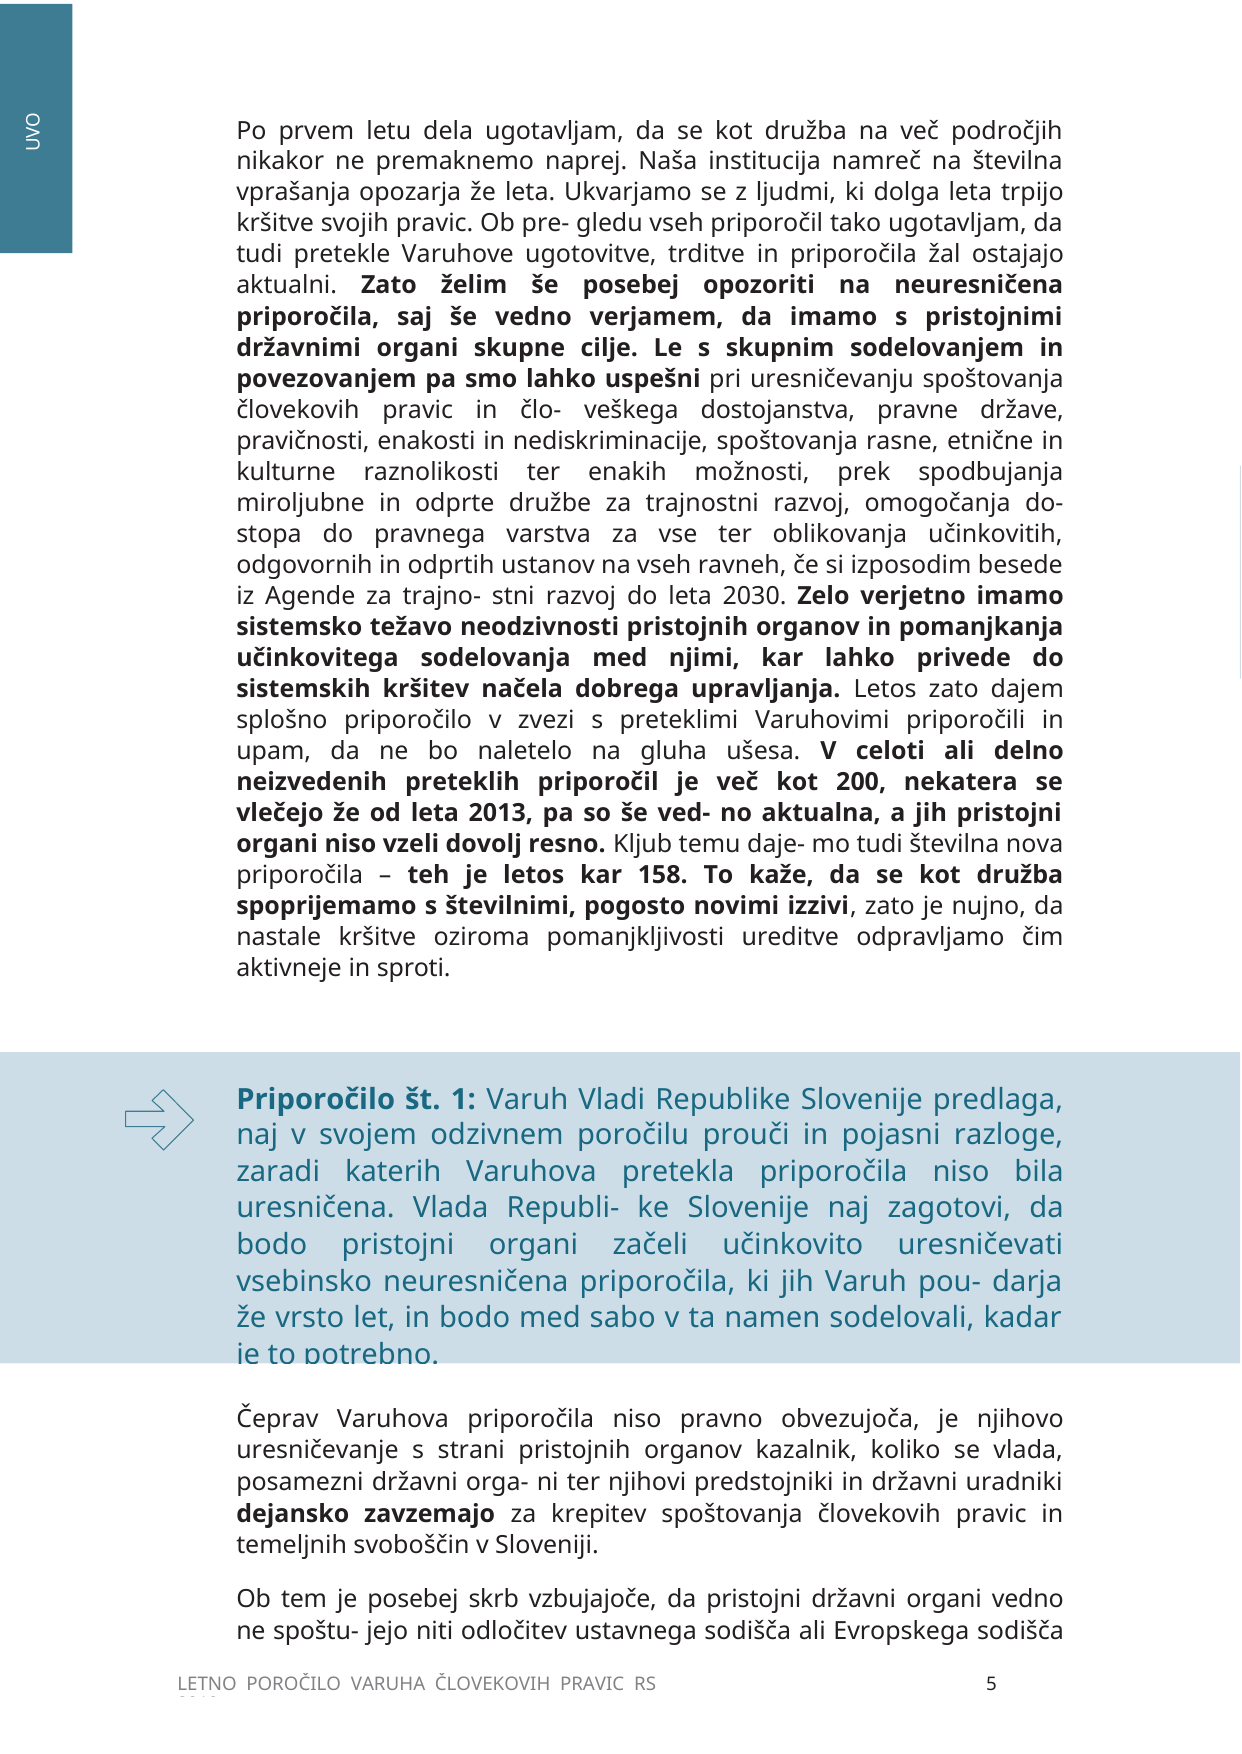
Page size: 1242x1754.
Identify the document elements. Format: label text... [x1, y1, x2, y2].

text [236, 1582, 1064, 1647]
text Po prvem letu dela ugotavljam, da se kot družba na več področjih nikakor ne premaknemo naprej. Naša institucija namreč na številna vprašanja opozarja že leta. Ukvarjamo se z ljudmi, ki dolga leta trpijo kršitve svojih pravic. Ob pre- gledu vseh priporočil tako ugotavljam, da tudi pretekle Varuhove ugotovitve, trditve in priporočila žal ostajajo aktualni. Zato želim še posebej opozoriti na neuresničena priporočila, saj še vedno verjamem, da imamo s pristojnimi državnimi organi skupne cilje. Le s skupnim sodelovanjem in povezovanjem pa smo lahko uspešni pri uresničevanju spoštovanja človekovih pravic in člo- veškega dostojanstva, pravne države, pravičnosti, enakosti in nediskriminacije, spoštovanja rasne, etnične in kulturne raznolikosti ter enakih možnosti, prek spodbujanja miroljubne in odprte družbe za trajnostni razvoj, omogočanja do- stopa do pravnega varstva za vse ter oblikovanja učinkovitih, odgovornih in odprtih ustanov na vseh ravneh, če si izposodim besede iz Agende za trajno- stni razvoj do leta 2030. Zelo verjetno imamo sistemsko težavo neodzivnosti pristojnih organov in pomanjkanja učinkovitega sodelovanja med njimi, kar lahko privede do sistemskih kršitev načela dobrega upravljanja. Letos zato dajem splošno priporočilo v zvezi s preteklimi Varuhovimi priporočili in upam, da ne bo naletelo na gluha ušesa. V celoti ali delno neizvedenih preteklih priporočil je več kot 200, nekatera se vlečejo že od leta 2013, pa so še ved- no aktualna, a jih pristojni organi niso vzeli dovolj resno. Kljub temu daje- mo tudi številna nova priporočila – teh je letos kar 158. To kaže, da se kot družba spoprijemamo s številnimi, pogosto novimi izzivi, zato je nujno, da nastale kršitve oziroma pomanjkljivosti ureditve odpravljamo čim aktivneje in sproti. [236, 115, 1064, 984]
text Čeprav Varuhova priporočila niso pravno obvezujoča, je njihovo uresničevanje s strani pristojnih organov kazalnik, koliko se vlada, posamezni državni orga- ni ter njihovi predstojniki in državni uradniki dejansko zavzemajo za krepitev spoštovanja človekovih pravic in temeljnih svoboščin v Sloveniji. [236, 1402, 1064, 1561]
